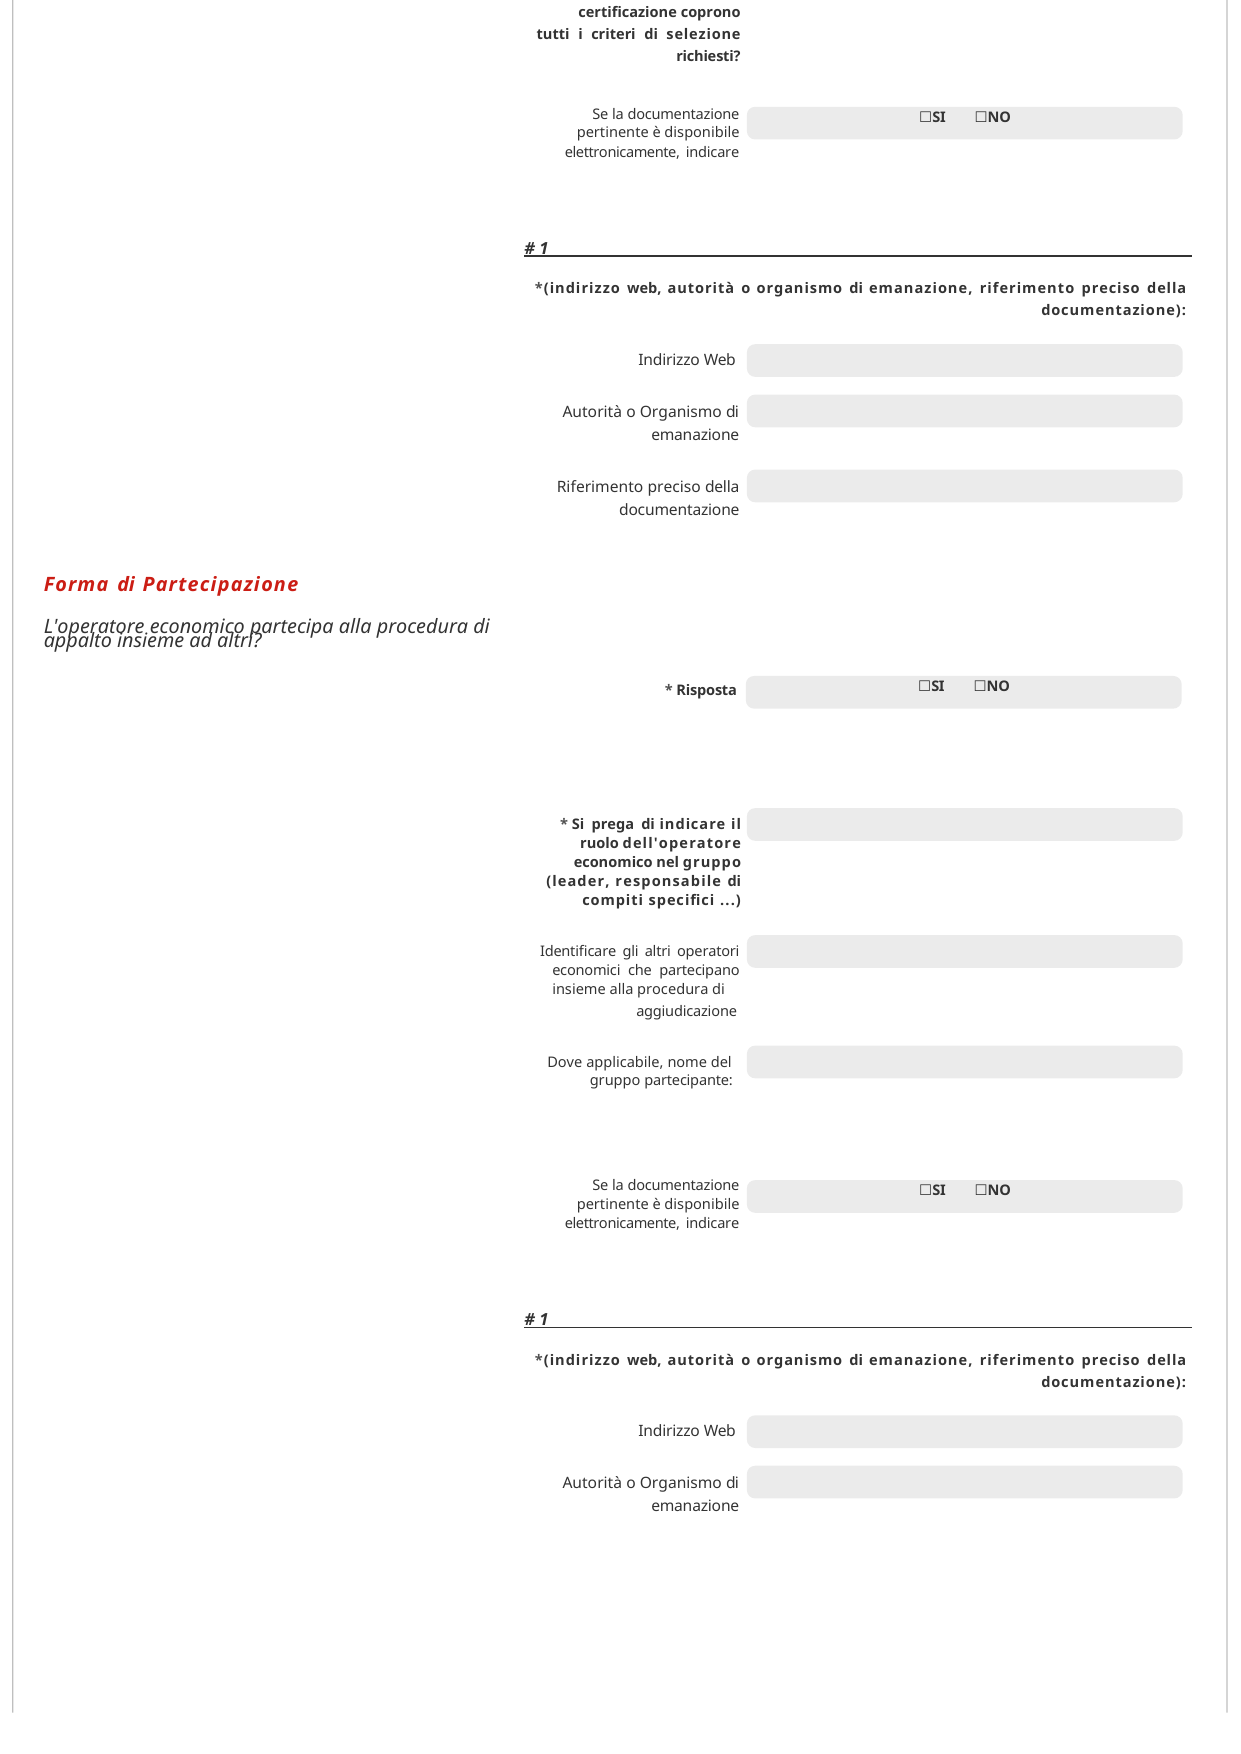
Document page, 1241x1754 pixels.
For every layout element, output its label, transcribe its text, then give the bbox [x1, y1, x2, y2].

text Indirizzo Web [523, 349, 747, 370]
text Se la documentazione pertinente è disponibile elettronicamente, indicare [557, 1175, 739, 1232]
text # 1 [524, 1307, 1223, 1330]
text tutti i criteri di selezione [14, 22, 740, 43]
text Dove applicabile, nome del gruppo partecipante: [547, 1052, 785, 1090]
text Identificare gli altri operatori economici che partecipano insieme alla procedura di [540, 941, 739, 999]
text * Si prega di indicare il ruolo dell'operatore economico nel gruppo (leader, responsabile di compiti specifici ...) [542, 814, 741, 910]
text documentazione [14, 497, 739, 520]
text *(indirizzo web, autorità o organismo di emanazione, riferimento preciso della [14, 1347, 1186, 1369]
text # 1 [524, 236, 1223, 259]
text documentazione): [14, 1369, 1186, 1391]
text aggiudicazione [523, 999, 849, 1021]
text Indirizzo Web [523, 1420, 747, 1441]
text certificazione coprono [14, 0, 740, 22]
text documentazione): [14, 298, 1186, 320]
text Autorità o Organismo di [14, 1470, 739, 1493]
text emanazione [14, 422, 739, 445]
text Se la documentazione pertinente è disponibile elettronicamente, indicare [557, 104, 739, 161]
text Autorità o Organismo di [14, 399, 739, 422]
subtitle Forma di Partecipazione [43, 570, 1223, 597]
text *(indirizzo web, autorità o organismo di emanazione, riferimento preciso della [14, 276, 1186, 298]
text L'operatore economico partecipa alla procedura di appalto insieme ad altri? [43, 620, 518, 654]
text * Risposta [523, 679, 747, 699]
text richiesti? [14, 43, 740, 66]
text Riferimento preciso della [14, 474, 739, 497]
text emanazione [14, 1493, 739, 1516]
